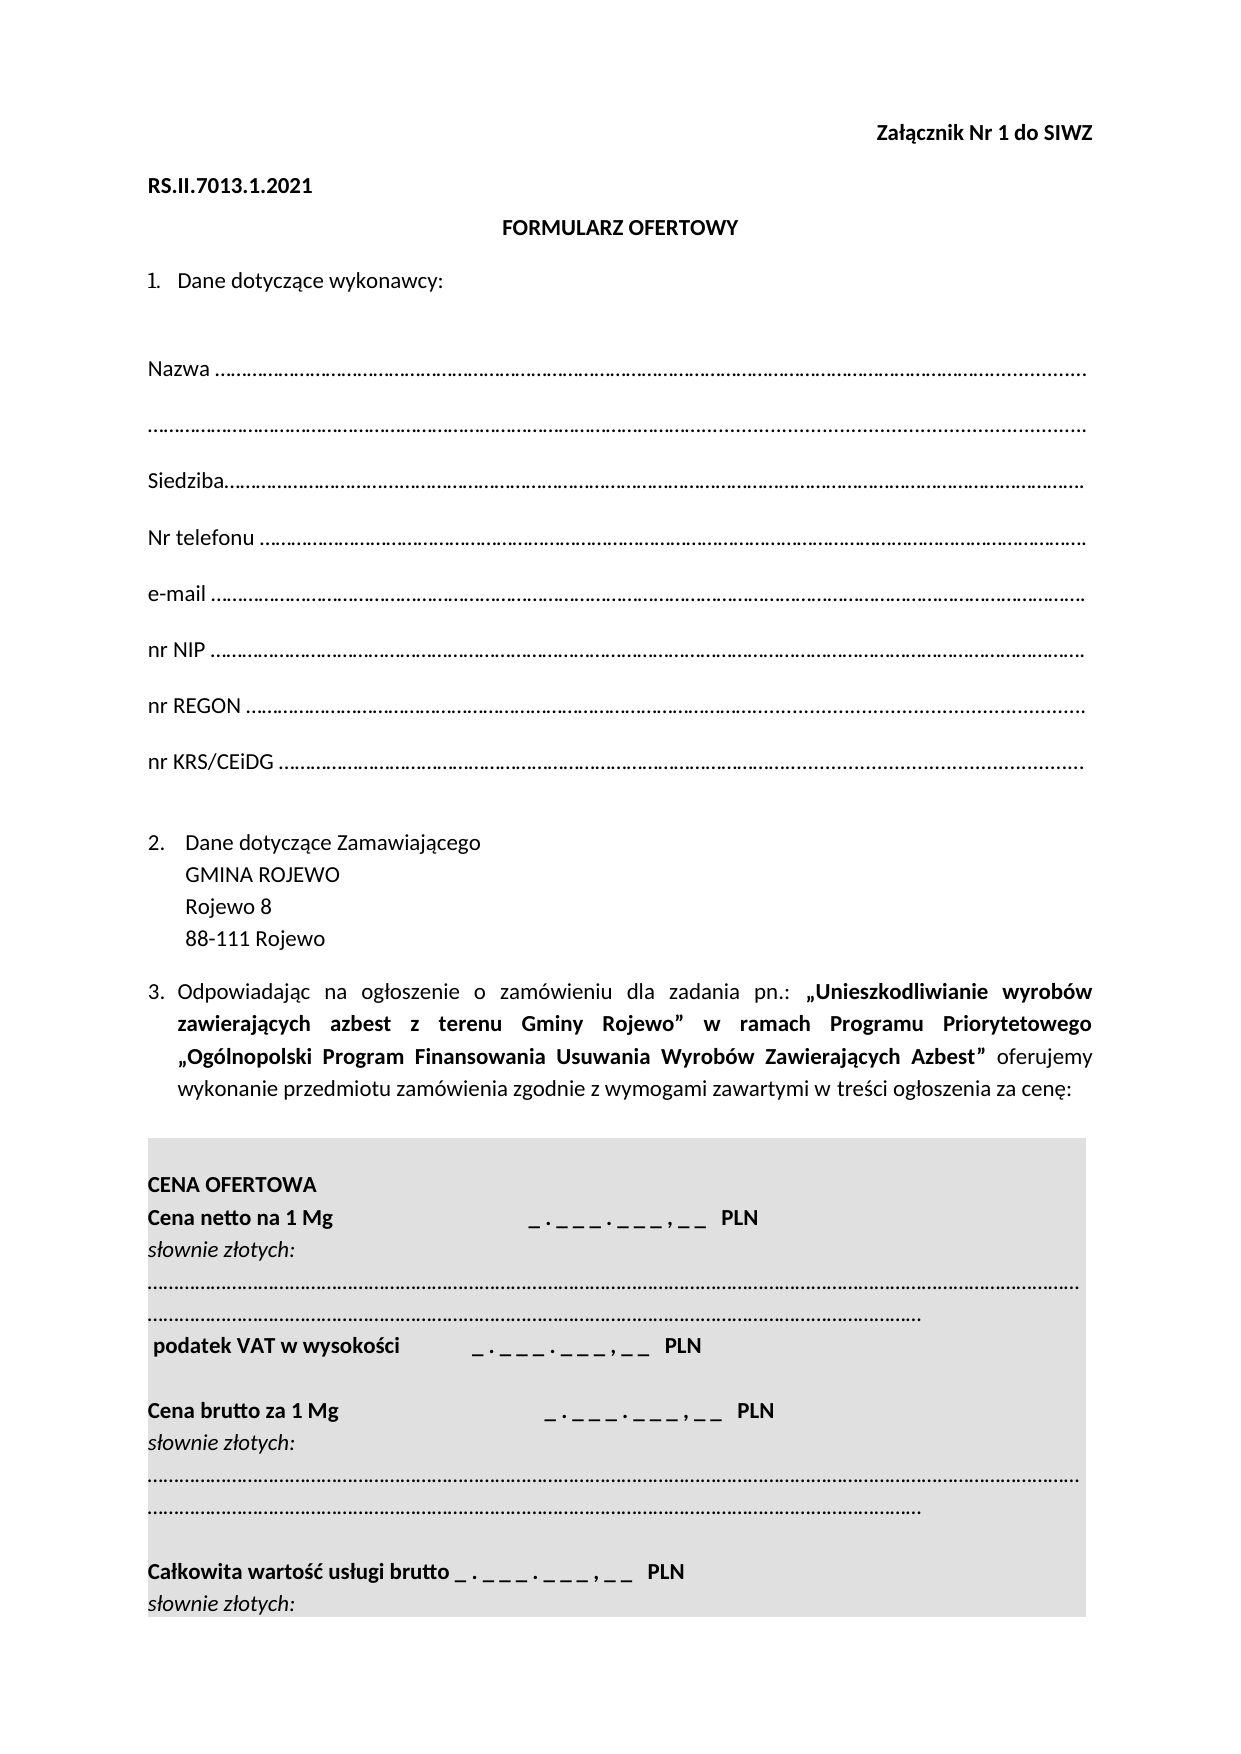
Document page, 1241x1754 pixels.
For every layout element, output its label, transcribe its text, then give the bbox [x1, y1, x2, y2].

text CENA OFERTOWA [148, 1171, 1086, 1198]
list 88-111 Rojewo [185, 924, 1090, 952]
text Siedziba…………………………...…………………………………………………………………………………………………………………. [148, 467, 1090, 494]
list Dane dotyczące wykonawcy: [148, 266, 1090, 294]
text nr NIP …………………………………………………………………………………………………………………………………………………. [148, 635, 1090, 663]
list Dane dotyczące Zamawiającego [148, 828, 1090, 856]
text Załącznik Nr 1 do SIWZ [148, 118, 1093, 146]
text FORMULARZ OFERTOWY [148, 213, 1093, 241]
text podatek VAT w wysokości _ . _ _ _ . _ _ _ , _ _ PLN [148, 1331, 1086, 1359]
text Cena brutto za 1 Mg _ . _ _ _ . _ _ _ , _ _ PLN [148, 1396, 1086, 1424]
list GMINA ROJEWO [185, 860, 1090, 888]
text Cena netto na 1 Mg _ . _ _ _ . _ _ _ , _ _ PLN [148, 1203, 1086, 1231]
text słownie złotych: [148, 1589, 1086, 1617]
text Nr telefonu …………………………………………………………………………………………………………………………………………. [148, 523, 1090, 551]
text słownie złotych: ……………………………………………………………………………………………………………………………………………………………………………………………………………………………………………………………………………………………… [148, 1428, 1086, 1520]
list Odpowiadając na ogłoszenie o zamówieniu dla zadania pn.: „Unieszkodliwianie wyrobów zawierających azbest z terenu Gminy Rojewo” w ramach Programu Priorytetowego „Ogólnopolski Program Finansowania Usuwania Wyrobów Zawierających Azbest” oferujemy wykonanie przedmiotu zamówienia zgodnie z wymogami zawartymi w treści ogłoszenia za cenę: [148, 977, 1093, 1102]
text RS.II.7013.1.2021 [148, 171, 1093, 199]
text ……………………………………………………………………………………………................................................................... [148, 411, 1090, 438]
text Nazwa …………………………………………………………………………………………………………………………………................. [148, 354, 1090, 382]
list Rojewo 8 [185, 892, 1090, 920]
text Całkowita wartość usługi brutto _ . _ _ _ . _ _ _ , _ _ PLN [148, 1557, 1086, 1585]
text nr KRS/CEiDG …………………………………………………………………………………….................................................... [148, 747, 1090, 775]
text słownie złotych: ……………………………………………………………………………………………………………………………………………………………………………………………………………………………………………………………………………………………… [148, 1235, 1086, 1327]
text e-mail …………………………………………………………………………………………………………………………………………………. [148, 579, 1090, 607]
text nr REGON …………………………………………………………………………………….......................................................... [148, 691, 1090, 719]
